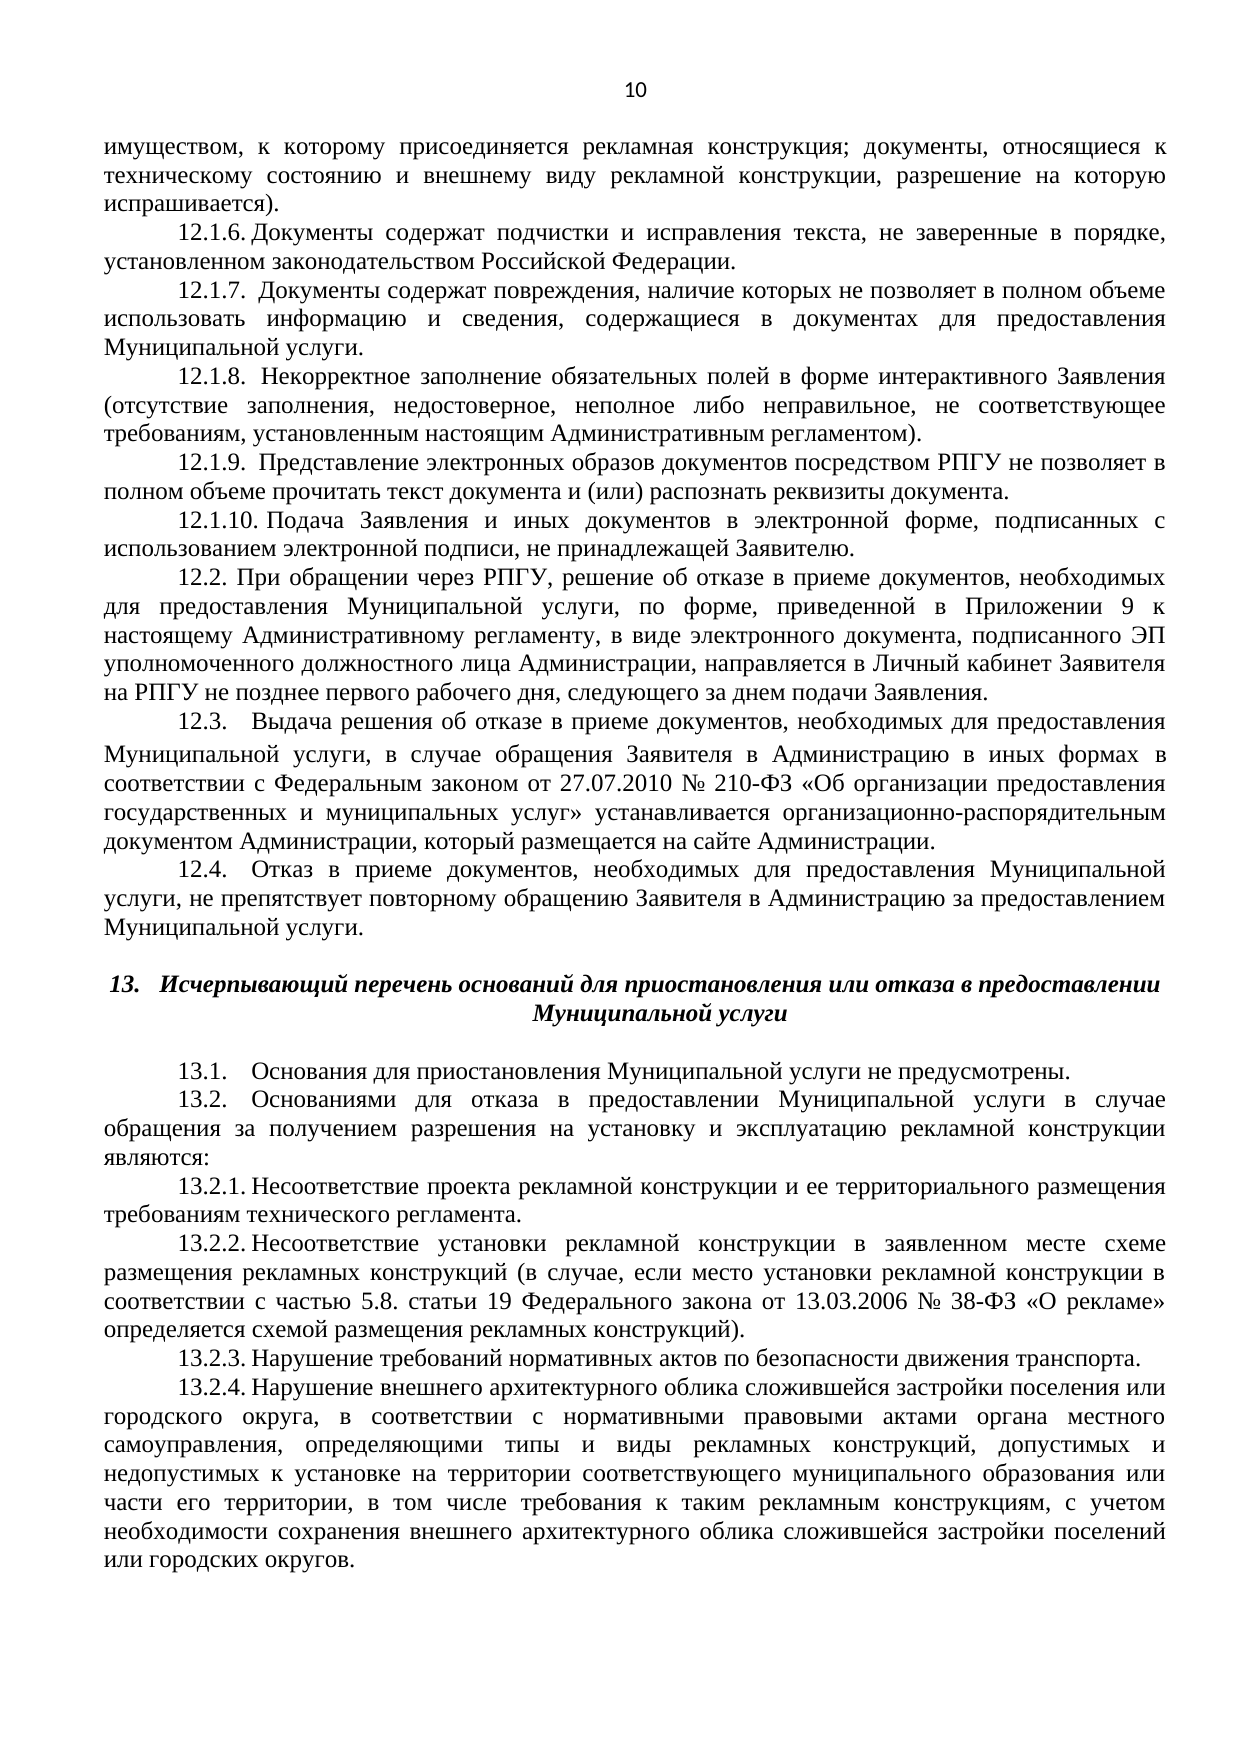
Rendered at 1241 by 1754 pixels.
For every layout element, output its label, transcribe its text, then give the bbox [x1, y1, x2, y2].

list Документы содержат повреждения, наличие которых не позволяет в полном объеме использовать информацию и сведения, содержащиеся в документах для предоставления Муниципальной услуги. [103, 275, 1167, 361]
list Несоответствие установки рекламной конструкции в заявленном месте схеме размещения рекламных конструкций (в случае, если место установки рекламной конструкции в соответствии с частью 5.8. статьи 19 Федерального закона от 13.03.2006 № 38-ФЗ «О рекламе» определяется схемой размещения рекламных конструкций). [103, 1228, 1167, 1343]
list Несоответствие проекта рекламной конструкции и ее территориального размещения требованиям технического регламента. [103, 1171, 1167, 1228]
list Основания для приостановления Муниципальной услуги не предусмотрены. [103, 1056, 1167, 1084]
list Выдача решения об отказе в приеме документов, необходимых для предоставления Муниципальной услуги, в случае обращения Заявителя в Администрацию в иных формах в соответствии с Федеральным законом от 27.07.2010 № 210-ФЗ «Об организации предоставления государственных и муниципальных услуг» устанавливается организационно-распорядительным документом Администрации, который размещается на сайте Администрации. [103, 706, 1167, 854]
list Нарушение внешнего архитектурного облика сложившейся застройки поселения или городского округа, в соответствии с нормативными правовыми актами органа местного самоуправления, определяющими типы и виды рекламных конструкций, допустимых и недопустимых к установке на территории соответствующего муниципального образования или части его территории, в том числе требования к таким рекламным конструкциям, с учетом необходимости сохранения внешнего архитектурного облика сложившейся застройки поселений или городских округов. [103, 1372, 1167, 1573]
list Отказ в приеме документов, необходимых для предоставления Муниципальной услуги, не препятствует повторному обращению Заявителя в Администрацию за предоставлением Муниципальной услуги. [103, 854, 1167, 941]
list Исчерпывающий перечень оснований для приостановления или отказа в предоставлении Муниципальной услуги [103, 969, 1167, 1027]
list Основаниями для отказа в предоставлении Муниципальной услуги в случае обращения за получением разрешения на установку и эксплуатацию рекламной конструкции являются: [103, 1084, 1167, 1171]
list Документы содержат подчистки и исправления текста, не заверенные в порядке, установленном законодательством Российской Федерации. [103, 217, 1167, 275]
list Нарушение требований нормативных актов по безопасности движения транспорта. [103, 1343, 1167, 1372]
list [103, 131, 1167, 217]
list Представление электронных образов документов посредством РПГУ не позволяет в полном объеме прочитать текст документа и (или) распознать реквизиты документа. [103, 447, 1167, 505]
list Некорректное заполнение обязательных полей в форме интерактивного Заявления (отсутствие заполнения, недостоверное, неполное либо неправильное, не соответствующее требованиям, установленным настоящим Административным регламентом). [103, 361, 1167, 447]
list При обращении через РПГУ, решение об отказе в приеме документов, необходимых для предоставления Муниципальной услуги, по форме, приведенной в Приложении 9 к настоящему Административному регламенту, в виде электронного документа, подписанного ЭП уполномоченного должностного лица Администрации, направляется в Личный кабинет Заявителя на РПГУ не позднее первого рабочего дня, следующего за днем подачи Заявления. [103, 562, 1167, 706]
list Подача Заявления и иных документов в электронной форме, подписанных с использованием электронной подписи, не принадлежащей Заявителю. [103, 505, 1167, 562]
